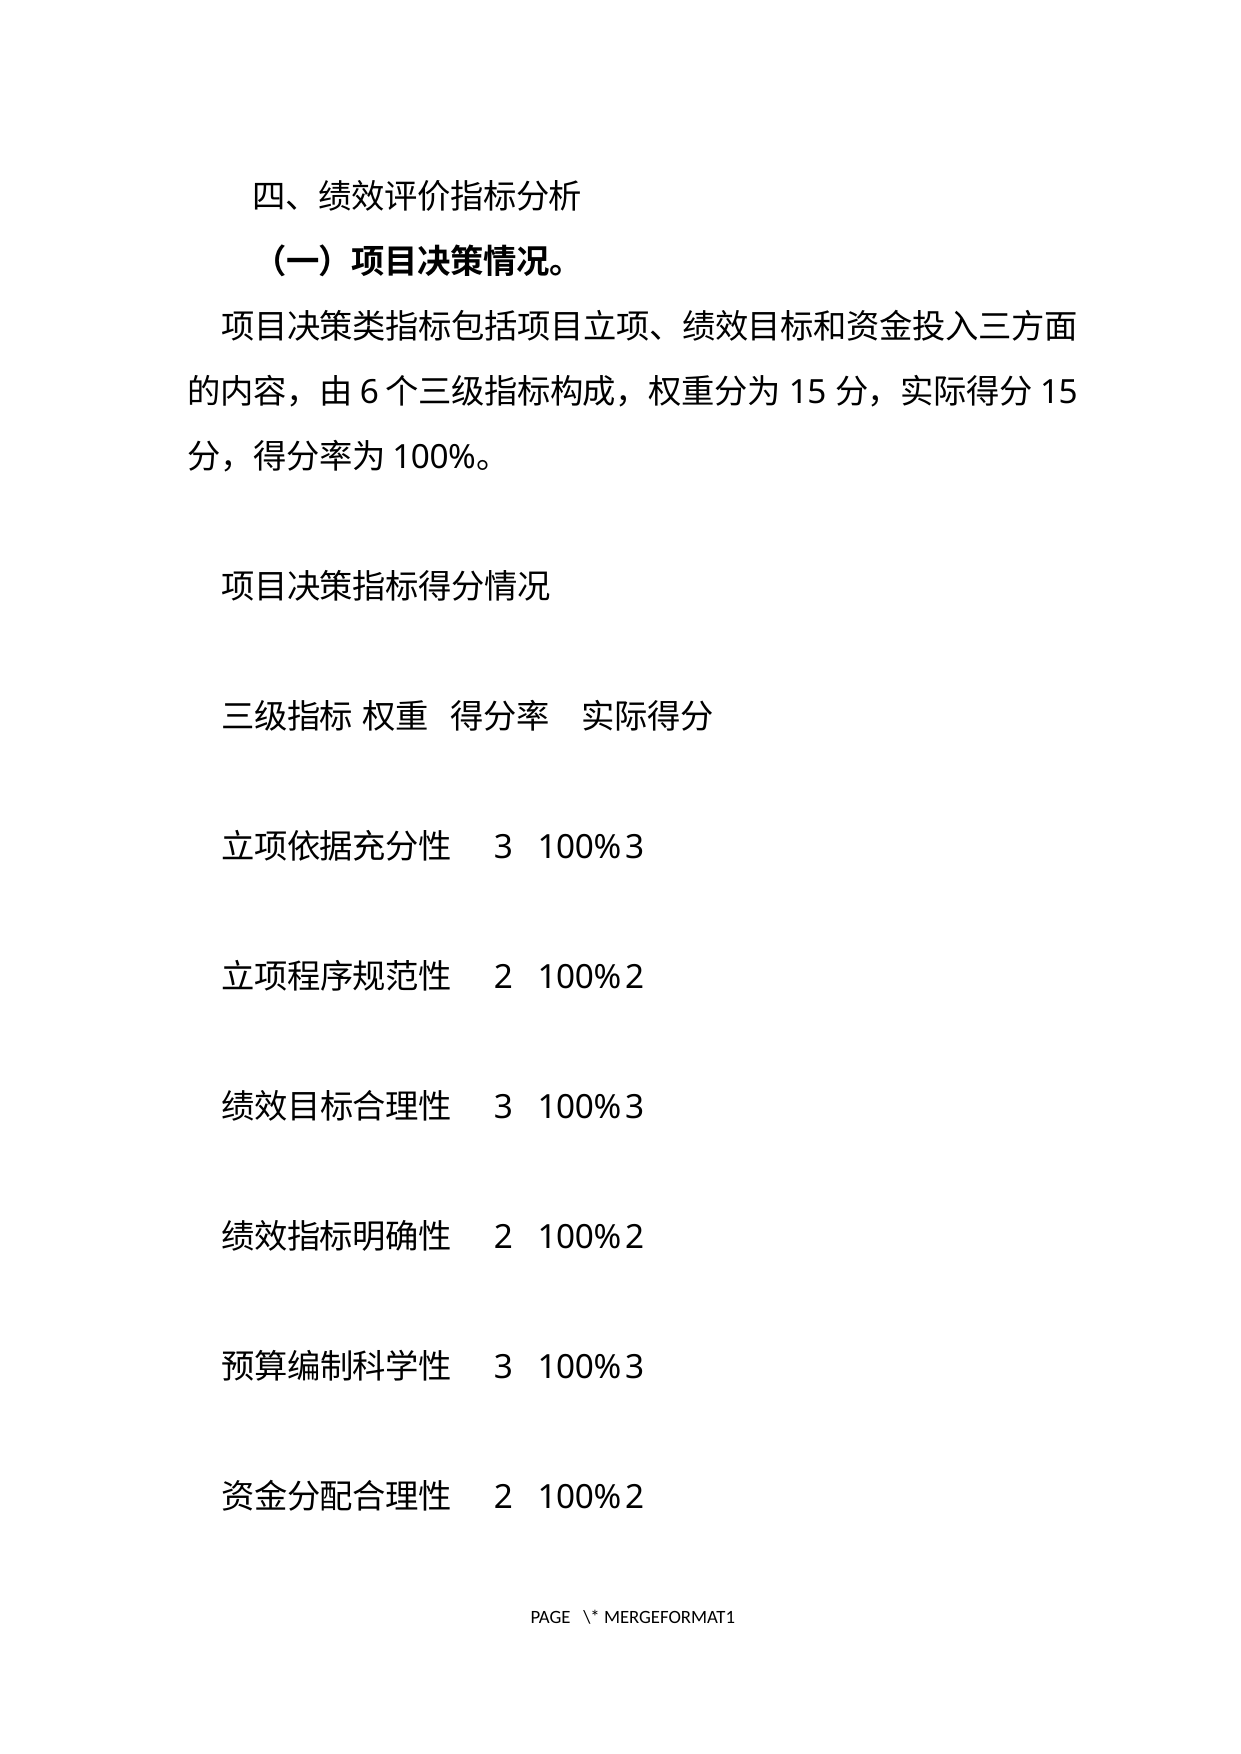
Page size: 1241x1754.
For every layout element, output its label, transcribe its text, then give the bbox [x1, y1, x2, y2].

text 四、绩效评价指标分析 [187, 162, 1078, 227]
text （一）项目决策情况。 [187, 227, 1078, 292]
